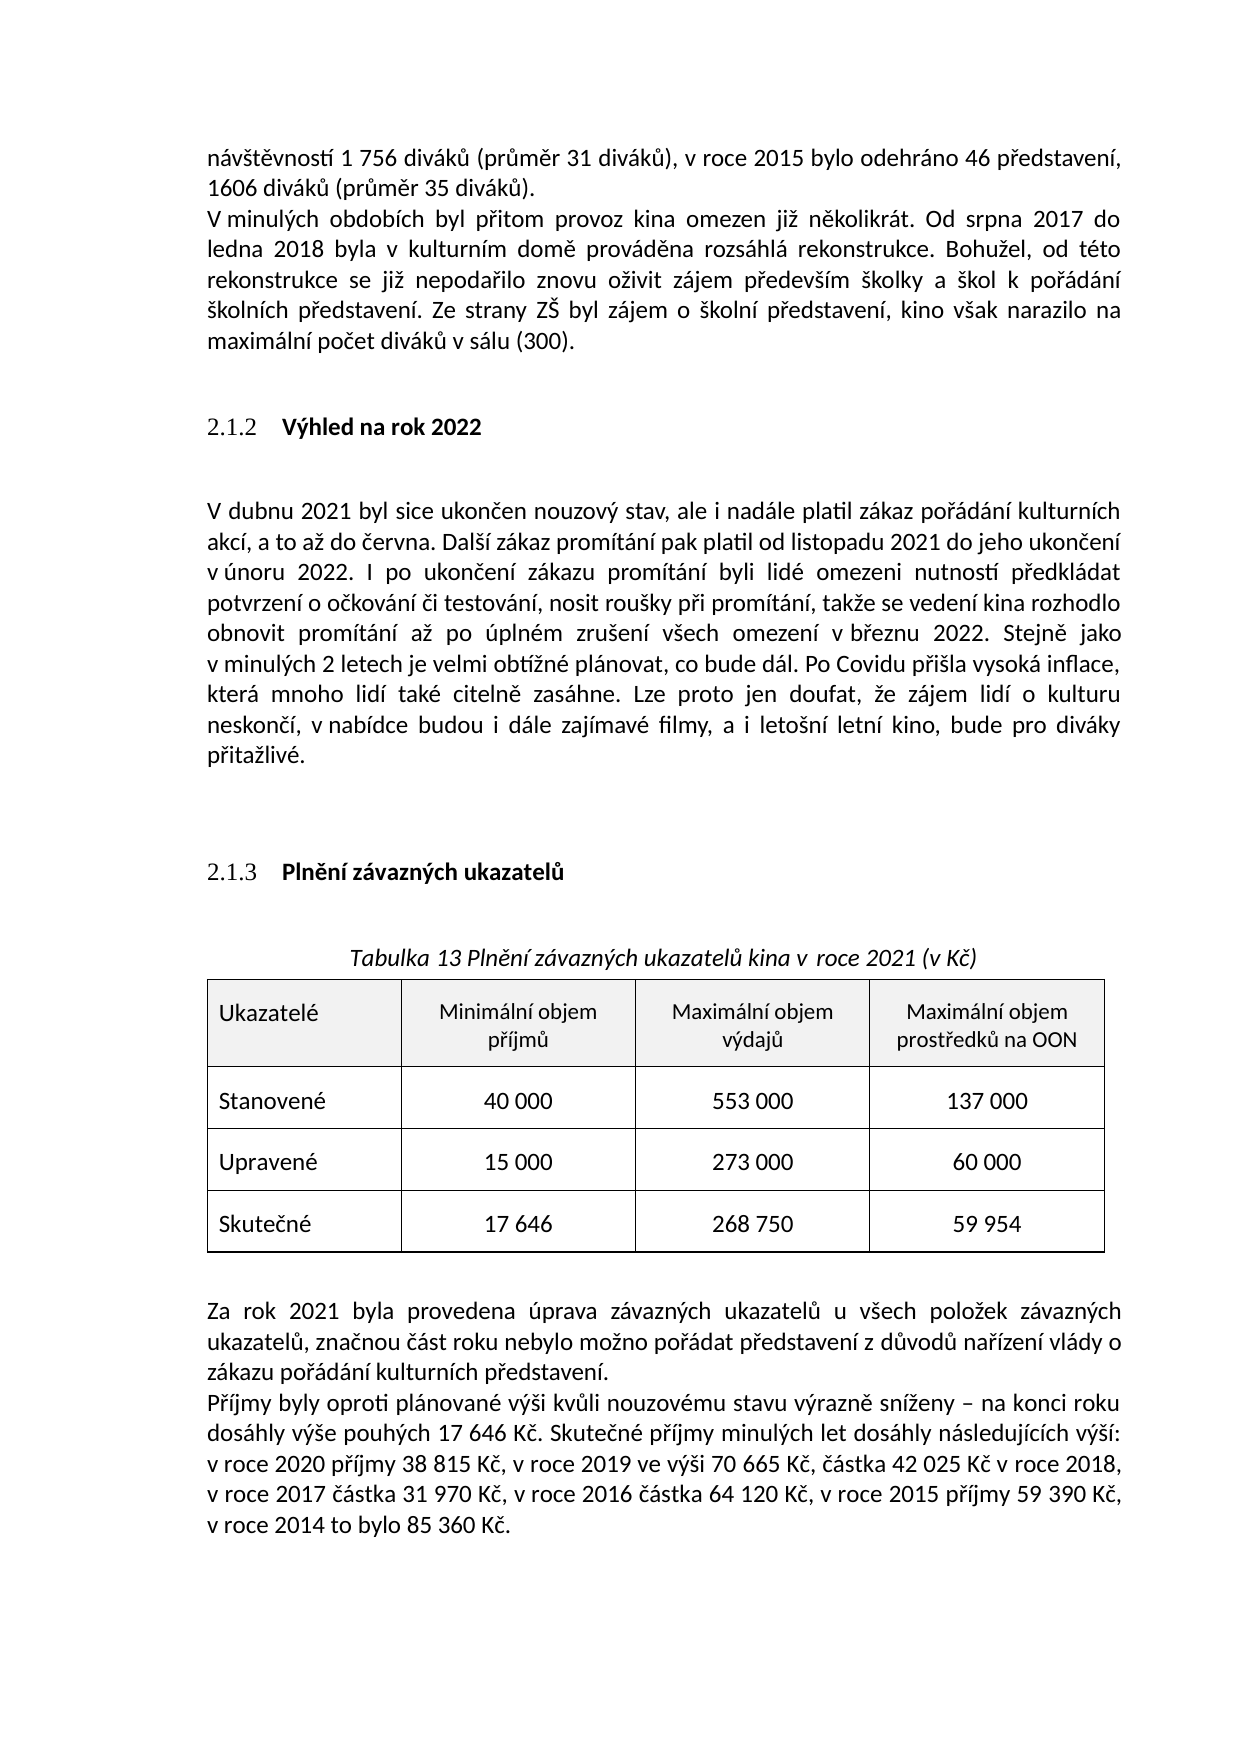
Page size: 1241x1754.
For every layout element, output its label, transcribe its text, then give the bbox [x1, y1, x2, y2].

text Tabulka 13 Plnění závazných ukazatelů kina v roce 2021 (v Kč) [207, 942, 1122, 972]
table_cell Upravené [208, 1129, 401, 1189]
table_header Maximální objem prostředků na OON [870, 980, 1104, 1066]
table_cell 273 000 [636, 1129, 869, 1189]
table_cell 17 646 [402, 1191, 635, 1251]
table_cell Stanovené [208, 1067, 401, 1128]
table_header Ukazatelé [208, 980, 401, 1066]
table_cell 15 000 [402, 1129, 635, 1189]
table_cell 40 000 [402, 1067, 635, 1128]
table_cell Skutečné [208, 1191, 401, 1251]
text Příjmy byly oproti plánované výši kvůli nouzovému stavu výrazně sníženy – na konci roku dosáhly výše pouhých 17 646 Kč. Skutečné příjmy minulých let dosáhly následujících výší: v roce 2020 příjmy 38 815 Kč, v roce 2019 ve výši 70 665 Kč, částka 42 025 Kč v roce 2018, v roce 2017 částka 31 970 Kč, v roce 2016 částka 64 120 Kč, v roce 2015 příjmy 59 390 Kč, v roce 2014 to bylo 85 360 Kč. [207, 1387, 1122, 1539]
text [207, 142, 1122, 203]
table_header Minimální objem příjmů [402, 980, 635, 1066]
table_cell 268 750 [636, 1191, 869, 1251]
text V minulých obdobích byl přitom provoz kina omezen již několikrát. Od srpna 2017 do ledna 2018 byla v kulturním domě prováděna rozsáhlá rekonstrukce. Bohužel, od této rekonstrukce se již nepodařilo znovu oživit zájem především školky a škol k pořádání školních představení. Ze strany ZŠ byl zájem o školní představení, kino však narazilo na maximální počet diváků v sálu (300). [207, 203, 1122, 355]
text Za rok 2021 byla provedena úprava závazných ukazatelů u všech položek závazných ukazatelů, značnou část roku nebylo možno pořádat představení z důvodů nařízení vlády o zákazu pořádání kulturních představení. [207, 1295, 1122, 1387]
table_cell 553 000 [636, 1067, 869, 1128]
subtitle Výhled na rok 2022 [207, 411, 1122, 441]
table_cell 60 000 [870, 1129, 1104, 1189]
table_cell 137 000 [870, 1067, 1104, 1128]
table_cell 59 954 [870, 1191, 1104, 1251]
table_header Maximální objem výdajů [636, 980, 869, 1066]
subtitle Plnění závazných ukazatelů [207, 856, 1122, 886]
text V dubnu 2021 byl sice ukončen nouzový stav, ale i nadále platil zákaz pořádání kulturních akcí, a to až do června. Další zákaz promítání pak platil od listopadu 2021 do jeho ukončení v únoru 2022. I po ukončení zákazu promítání byli lidé omezeni nutností předkládat potvrzení o očkování či testování, nosit roušky při promítání, takže se vedení kina rozhodlo obnovit promítání až po úplném zrušení všech omezení v březnu 2022. Stejně jako v minulých 2 letech je velmi obtížné plánovat, co bude dál. Po Covidu přišla vysoká inflace, která mnoho lidí také citelně zasáhne. Lze proto jen doufat, že zájem lidí o kulturu neskončí, v nabídce budou i dále zajímavé filmy, a i letošní letní kino, bude pro diváky přitažlivé. [207, 495, 1122, 770]
